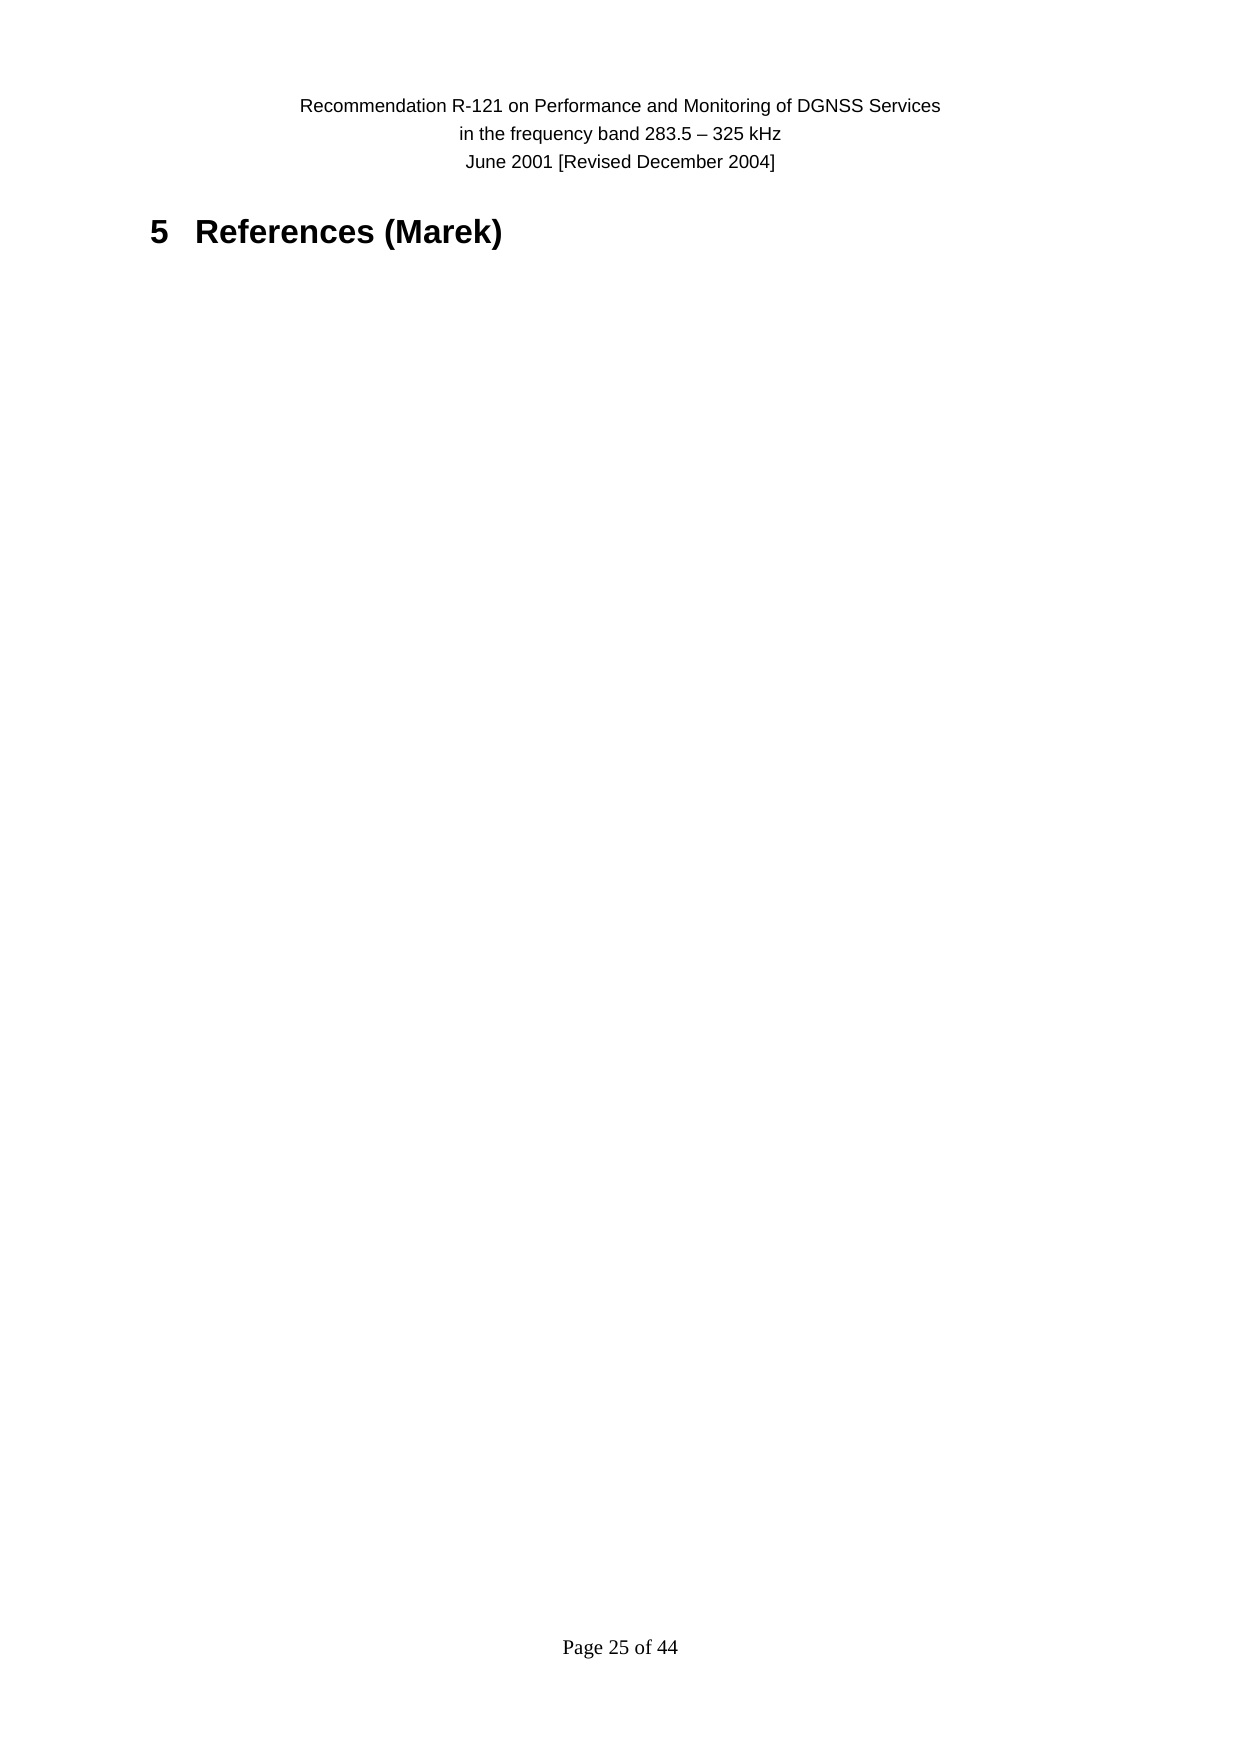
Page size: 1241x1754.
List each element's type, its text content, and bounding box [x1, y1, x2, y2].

subtitle References (Marek) [150, 212, 1090, 251]
